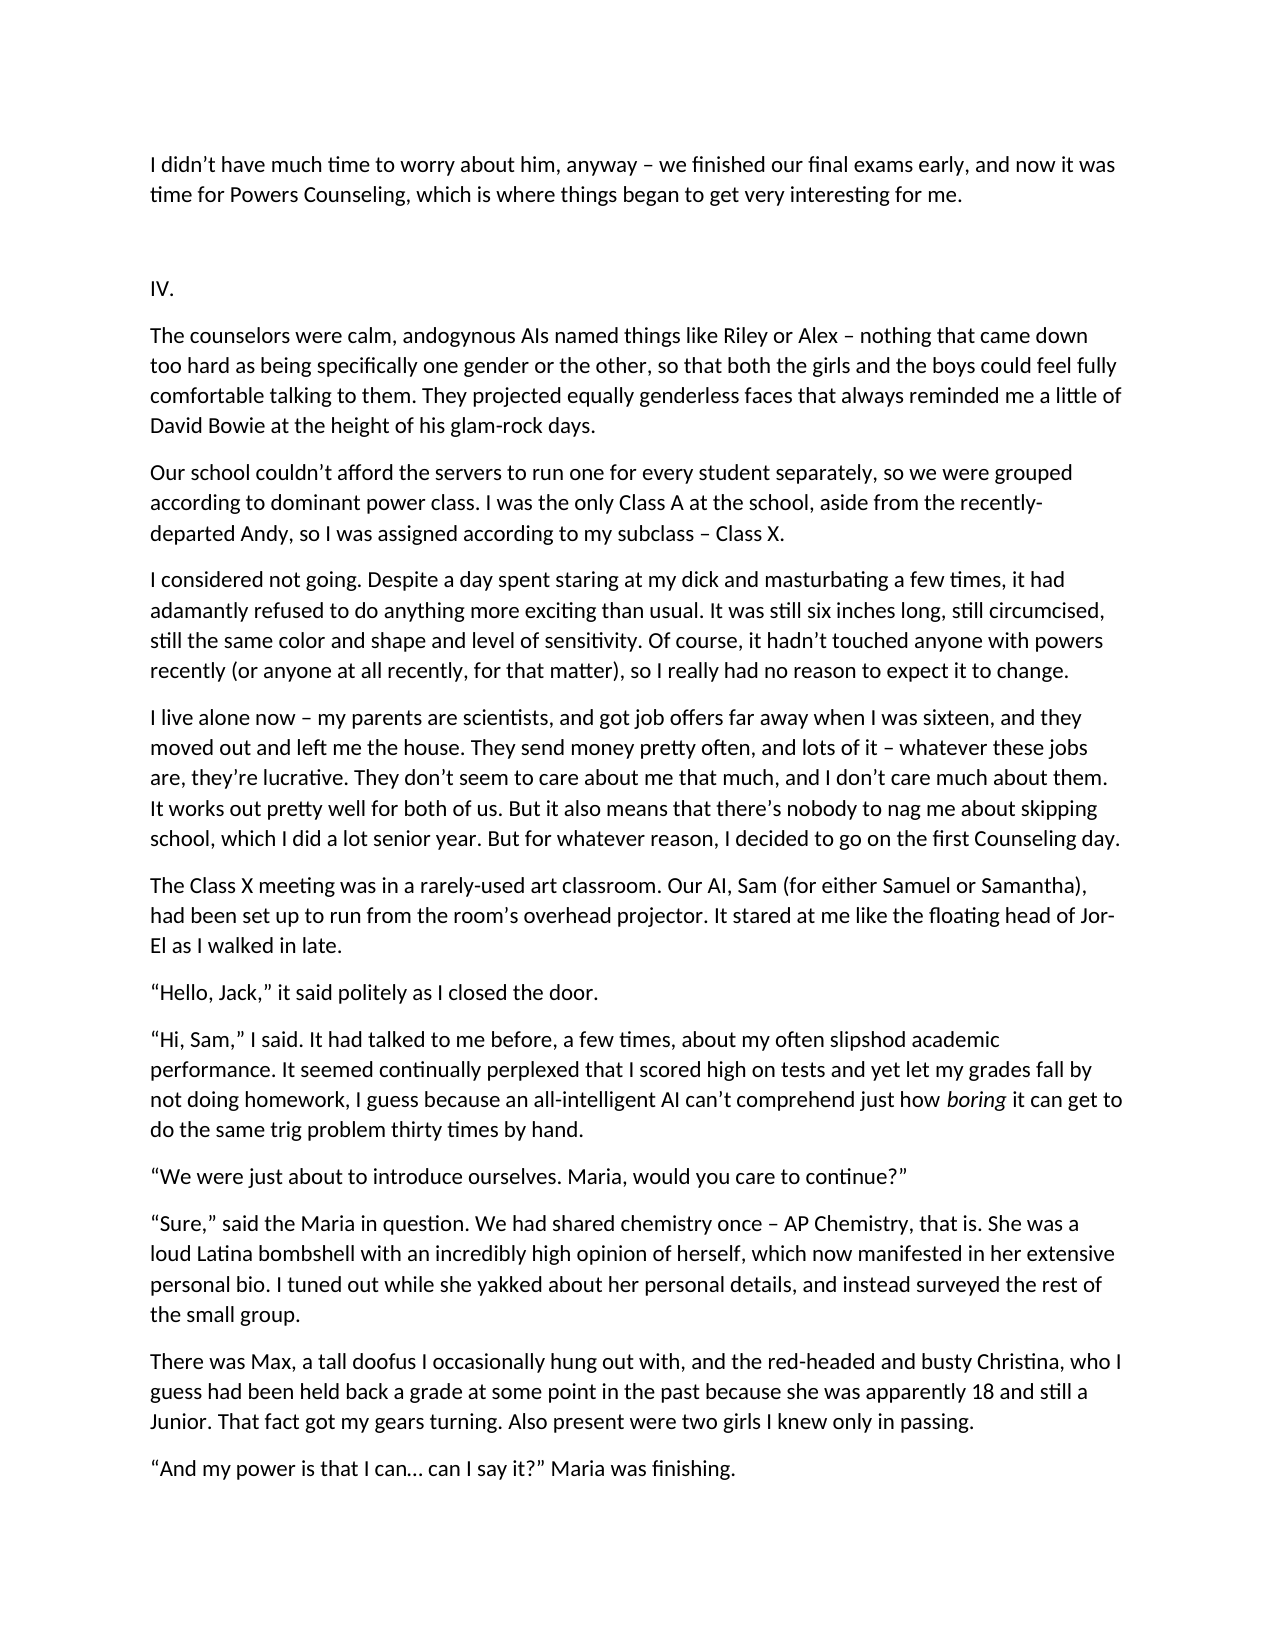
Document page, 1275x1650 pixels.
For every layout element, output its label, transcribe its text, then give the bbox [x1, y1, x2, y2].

text I didn’t have much time to worry about him, anyway – we finished our final exams early, and now it was time for Powers Counseling, which is where things began to get very interesting for me. [150, 150, 1125, 208]
text There was Max, a tall doofus I occasionally hung out with, and the red-headed and busty Christina, who I guess had been held back a grade at some point in the past because she was apparently 18 and still a Junior. That fact got my gears turning. Also present were two girls I knew only in passing. [150, 1347, 1125, 1435]
text The counselors were calm, andogynous AIs named things like Riley or Alex – nothing that came down too hard as being specifically one gender or the other, so that both the girls and the boys could feel fully comfortable talking to them. They projected equally genderless faces that always reminded me a little of David Bowie at the height of his glam-rock days. [150, 321, 1125, 439]
text I considered not going. Despite a day spent staring at my dick and masturbating a few times, it had adamantly refused to do anything more exciting than usual. It was still six inches long, still circumcised, still the same color and shape and level of sensitivity. Of course, it hadn’t touched anyone with powers recently (or anyone at all recently, for that matter), so I really had no reason to expect it to change. [150, 566, 1125, 684]
text The Class X meeting was in a rarely-used art classroom. Our AI, Sam (for either Samuel or Samantha), had been set up to run from the room’s overhead projector. It stared at me like the floating head of Jor-El as I walked in late. [150, 871, 1125, 959]
text IV. [150, 274, 1125, 302]
text “Hello, Jack,” it said politely as I closed the door. [150, 978, 1125, 1006]
text Our school couldn’t afford the servers to run one for every student separately, so we were grouped according to dominant power class. I was the only Class A at the school, aside from the recently-departed Andy, so I was assigned according to my subclass – Class X. [150, 458, 1125, 547]
text “We were just about to introduce ourselves. Maria, would you care to continue?” [150, 1162, 1125, 1191]
text I live alone now – my parents are scientists, and got job offers far away when I was sixteen, and they moved out and left me the house. They send money pretty often, and lots of it – whatever these jobs are, they’re lucrative. They don’t seem to care about me that much, and I don’t care much about them. It works out pretty well for both of us. But it also means that there’s nobody to nag me about skipping school, which I did a lot senior year. But for whatever reason, I decided to go on the first Counseling day. [150, 703, 1125, 852]
text “Sure,” said the Maria in question. We had shared chemistry once – AP Chemistry, that is. She was a loud Latina bombshell with an incredibly high opinion of herself, which now manifested in her extensive personal bio. I tuned out while she yakked about her personal details, and instead surveyed the rest of the small group. [150, 1209, 1125, 1328]
text “Hi, Sam,” I said. It had talked to me before, a few times, about my often slipshod academic performance. It seemed continually perplexed that I scored high on tests and yet let my grades fall by not doing homework, I guess because an all-intelligent AI can’t comprehend just how boring it can get to do the same trig problem thirty times by hand. [150, 1025, 1125, 1144]
text “And my power is that I can… can I say it?” Maria was finishing. [150, 1454, 1125, 1482]
